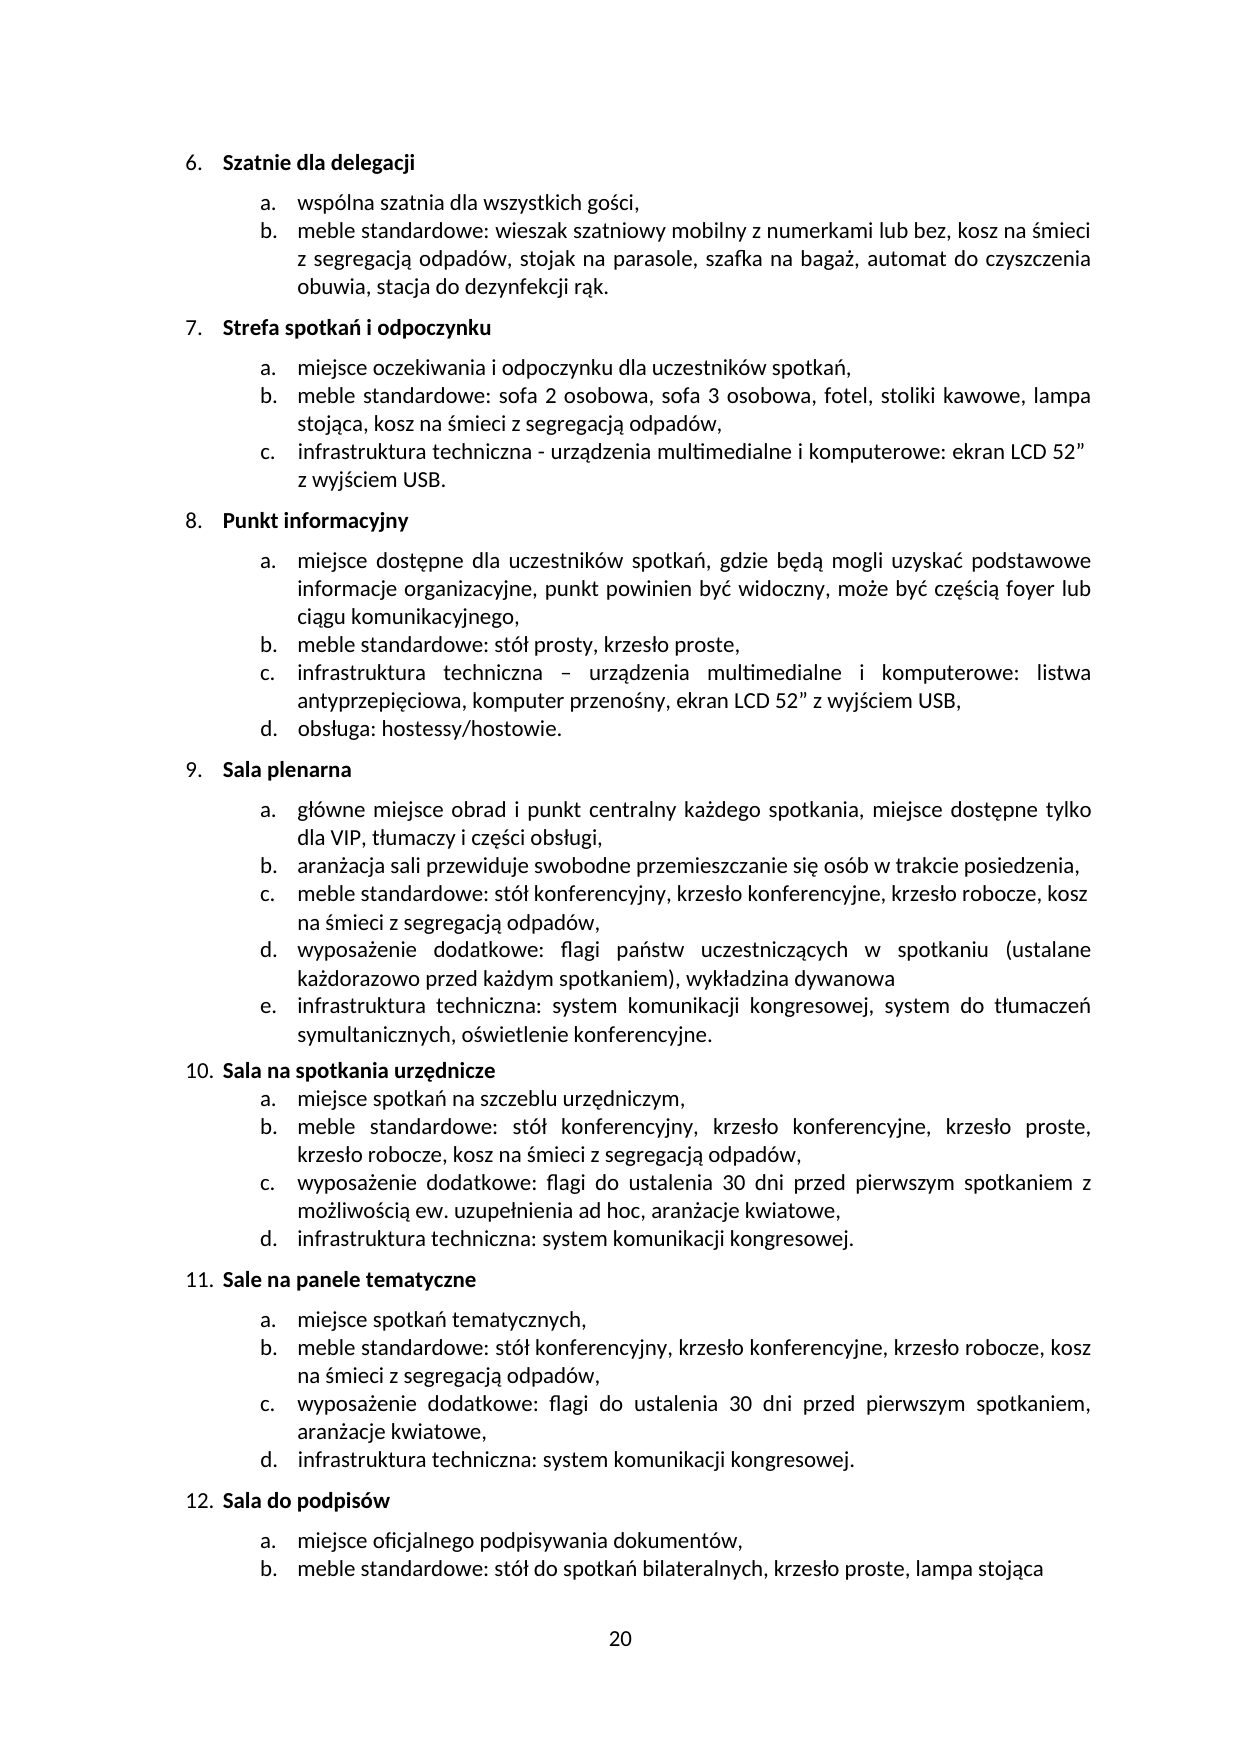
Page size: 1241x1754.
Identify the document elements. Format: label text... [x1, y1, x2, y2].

list Sale na panele tematyczne [185, 1265, 1093, 1293]
list miejsce spotkań na szczeblu urzędniczym, [260, 1084, 1093, 1112]
list Sala do podpisów [185, 1486, 1093, 1514]
list infrastruktura techniczna: system komunikacji kongresowej, system do tłumaczeń symultanicznych, oświetlenie konferencyjne. [260, 992, 1093, 1048]
list Punkt informacyjny [185, 506, 1093, 534]
list meble standardowe: wieszak szatniowy mobilny z numerkami lub bez, kosz na śmieci z segregacją odpadów, stojak na parasole, szafka na bagaż, automat do czyszczenia obuwia, stacja do dezynfekcji rąk. [260, 216, 1093, 300]
list infrastruktura techniczna: system komunikacji kongresowej. [260, 1445, 1093, 1473]
list meble standardowe: stół konferencyjny, krzesło konferencyjne, krzesło robocze, kosz na śmieci z segregacją odpadów, [260, 879, 1093, 936]
list miejsce oficjalnego podpisywania dokumentów, [260, 1526, 1093, 1554]
list wyposażenie dodatkowe: flagi do ustalenia 30 dni przed pierwszym spotkaniem z możliwością ew. uzupełnienia ad hoc, aranżacje kwiatowe, [260, 1168, 1093, 1224]
list aranżacja sali przewiduje swobodne przemieszczanie się osób w trakcie posiedzenia, [260, 852, 1093, 879]
list Szatnie dla delegacji [185, 148, 1093, 176]
list Sala na spotkania urzędnicze [185, 1056, 1093, 1084]
list wspólna szatnia dla wszystkich gości, [260, 188, 1093, 216]
list meble standardowe: sofa 2 osobowa, sofa 3 osobowa, fotel, stoliki kawowe, lampa stojąca, kosz na śmieci z segregacją odpadów, [260, 381, 1093, 437]
list infrastruktura techniczna – urządzenia multimedialne i komputerowe: listwa antyprzepięciowa, komputer przenośny, ekran LCD 52” z wyjściem USB, [260, 658, 1093, 714]
list meble standardowe: stół do spotkań bilateralnych, krzesło proste, lampa stojąca [260, 1554, 1093, 1582]
list meble standardowe: stół konferencyjny, krzesło konferencyjne, krzesło proste, krzesło robocze, kosz na śmieci z segregacją odpadów, [260, 1112, 1093, 1168]
list infrastruktura techniczna: system komunikacji kongresowej. [260, 1224, 1093, 1252]
list wyposażenie dodatkowe: flagi do ustalenia 30 dni przed pierwszym spotkaniem, aranżacje kwiatowe, [260, 1389, 1093, 1445]
list miejsce spotkań tematycznych, [260, 1305, 1093, 1333]
list meble standardowe: stół prosty, krzesło proste, [260, 630, 1093, 658]
list wyposażenie dodatkowe: flagi państw uczestniczących w spotkaniu (ustalane każdorazowo przed każdym spotkaniem), wykładzina dywanowa [260, 936, 1093, 992]
list infrastruktura techniczna - urządzenia multimedialne i komputerowe: ekran LCD 52” z wyjściem USB. [260, 437, 1093, 493]
list obsługa: hostessy/hostowie. [260, 714, 1093, 742]
list meble standardowe: stół konferencyjny, krzesło konferencyjne, krzesło robocze, kosz na śmieci z segregacją odpadów, [260, 1333, 1093, 1389]
list miejsce dostępne dla uczestników spotkań, gdzie będą mogli uzyskać podstawowe informacje organizacyjne, punkt powinien być widoczny, może być częścią foyer lub ciągu komunikacyjnego, [260, 546, 1093, 630]
list Sala plenarna [185, 755, 1093, 783]
list główne miejsce obrad i punkt centralny każdego spotkania, miejsce dostępne tylko dla VIP, tłumaczy i części obsługi, [260, 796, 1093, 852]
list Strefa spotkań i odpoczynku [185, 313, 1093, 341]
list miejsce oczekiwania i odpoczynku dla uczestników spotkań, [260, 353, 1093, 381]
